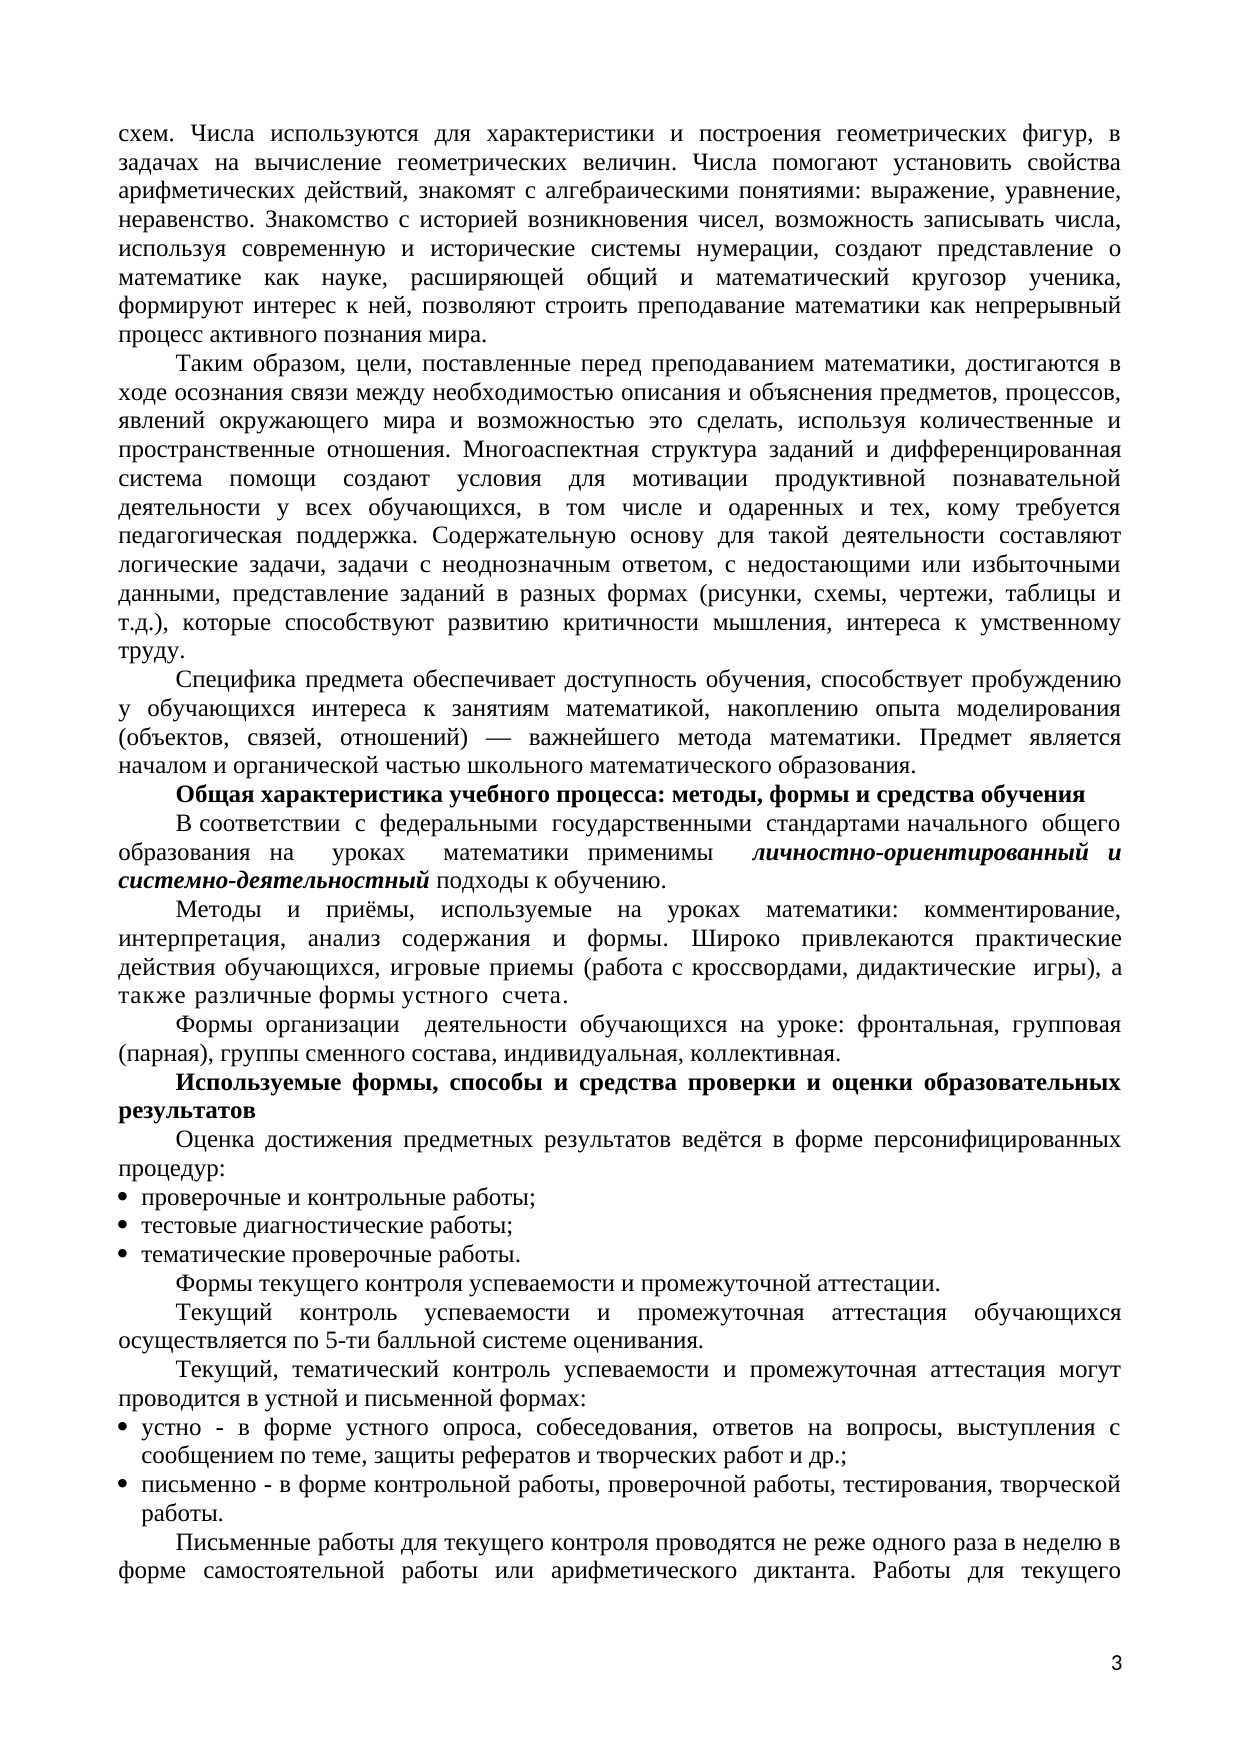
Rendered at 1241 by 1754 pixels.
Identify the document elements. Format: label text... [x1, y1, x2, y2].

text Используемые формы, способы и средства проверки и оценки образовательных результатов [118, 1067, 1122, 1124]
list устно - в форме устного опроса, собеседования, ответов на вопросы, выступления с сообщением по теме, защиты рефератов и творческих работ и др.; [118, 1412, 1122, 1469]
list тематические проверочные работы. [118, 1239, 1122, 1268]
text Текущий, тематический контроль успеваемости и промежуточная аттестация могут проводится в устной и письменной формах: [118, 1354, 1122, 1412]
text Оценка достижения предметных результатов ведётся в форме персонифицированных процедур: [118, 1124, 1122, 1182]
text Общая характеристика учебного процесса: методы, формы и средства обучения [118, 779, 1122, 808]
text Таким образом, цели, поставленные перед преподаванием математики, достигаются в ходе осознания связи между необходимостью описания и объяснения предметов, процессов, явлений окружающего мира и возможностью это сделать, используя количественные и пространственные отношения. Многоаспектная структура заданий и дифференцированная система помощи создают условия для мотивации продуктивной познавательной деятельности у всех обучающихся, в том числе и одаренных и тех, кому требуется педагогическая поддержка. Содержательную основу для такой деятельности составляют логические задачи, задачи с неоднозначным ответом, с недостающими или избыточными данными, представление заданий в разных формах (рисунки, схемы, чертежи, таблицы и т.д.), которые способствуют развитию критичности мышления, интереса к умственному труду. [118, 348, 1122, 664]
text В соответствии с федеральными государственными стандартами начального общего образования на уроках математики применимы личностно-ориентированный и системно-деятельностный подходы к обучению. [118, 808, 1122, 894]
text Формы текущего контроля успеваемости и промежуточной аттестации. [118, 1268, 1122, 1297]
text Формы организации деятельности обучающихся на уроке: фронтальная, групповая (парная), группы сменного состава, индивидуальная, коллективная. [118, 1009, 1122, 1067]
text Текущий контроль успеваемости и промежуточная аттестация обучающихся осуществляется по 5-ти балльной системе оценивания. [118, 1297, 1122, 1354]
text Методы и приёмы, используемые на уроках математики: комментирование, интерпретация, анализ содержания и формы. Широко привлекаются практические действия обучающихся, игровые приемы (работа с кроссвордами, дидактические игры), а также различные формы устного счета. [118, 894, 1122, 1009]
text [118, 118, 1122, 348]
text Специфика предмета обеспечивает доступность обучения, способствует пробуждению у обучающихся интереса к занятиям математикой, накоплению опыта моделирования (объектов, связей, отношений) — важнейшего метода математики. Предмет является началом и органической частью школьного математического образования. [118, 664, 1122, 779]
list письменно - в форме контрольной работы, проверочной работы, тестирования, творческой работы. [118, 1469, 1122, 1527]
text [118, 1527, 1122, 1584]
list проверочные и контрольные работы; [118, 1182, 1122, 1211]
list тестовые диагностические работы; [118, 1211, 1122, 1239]
